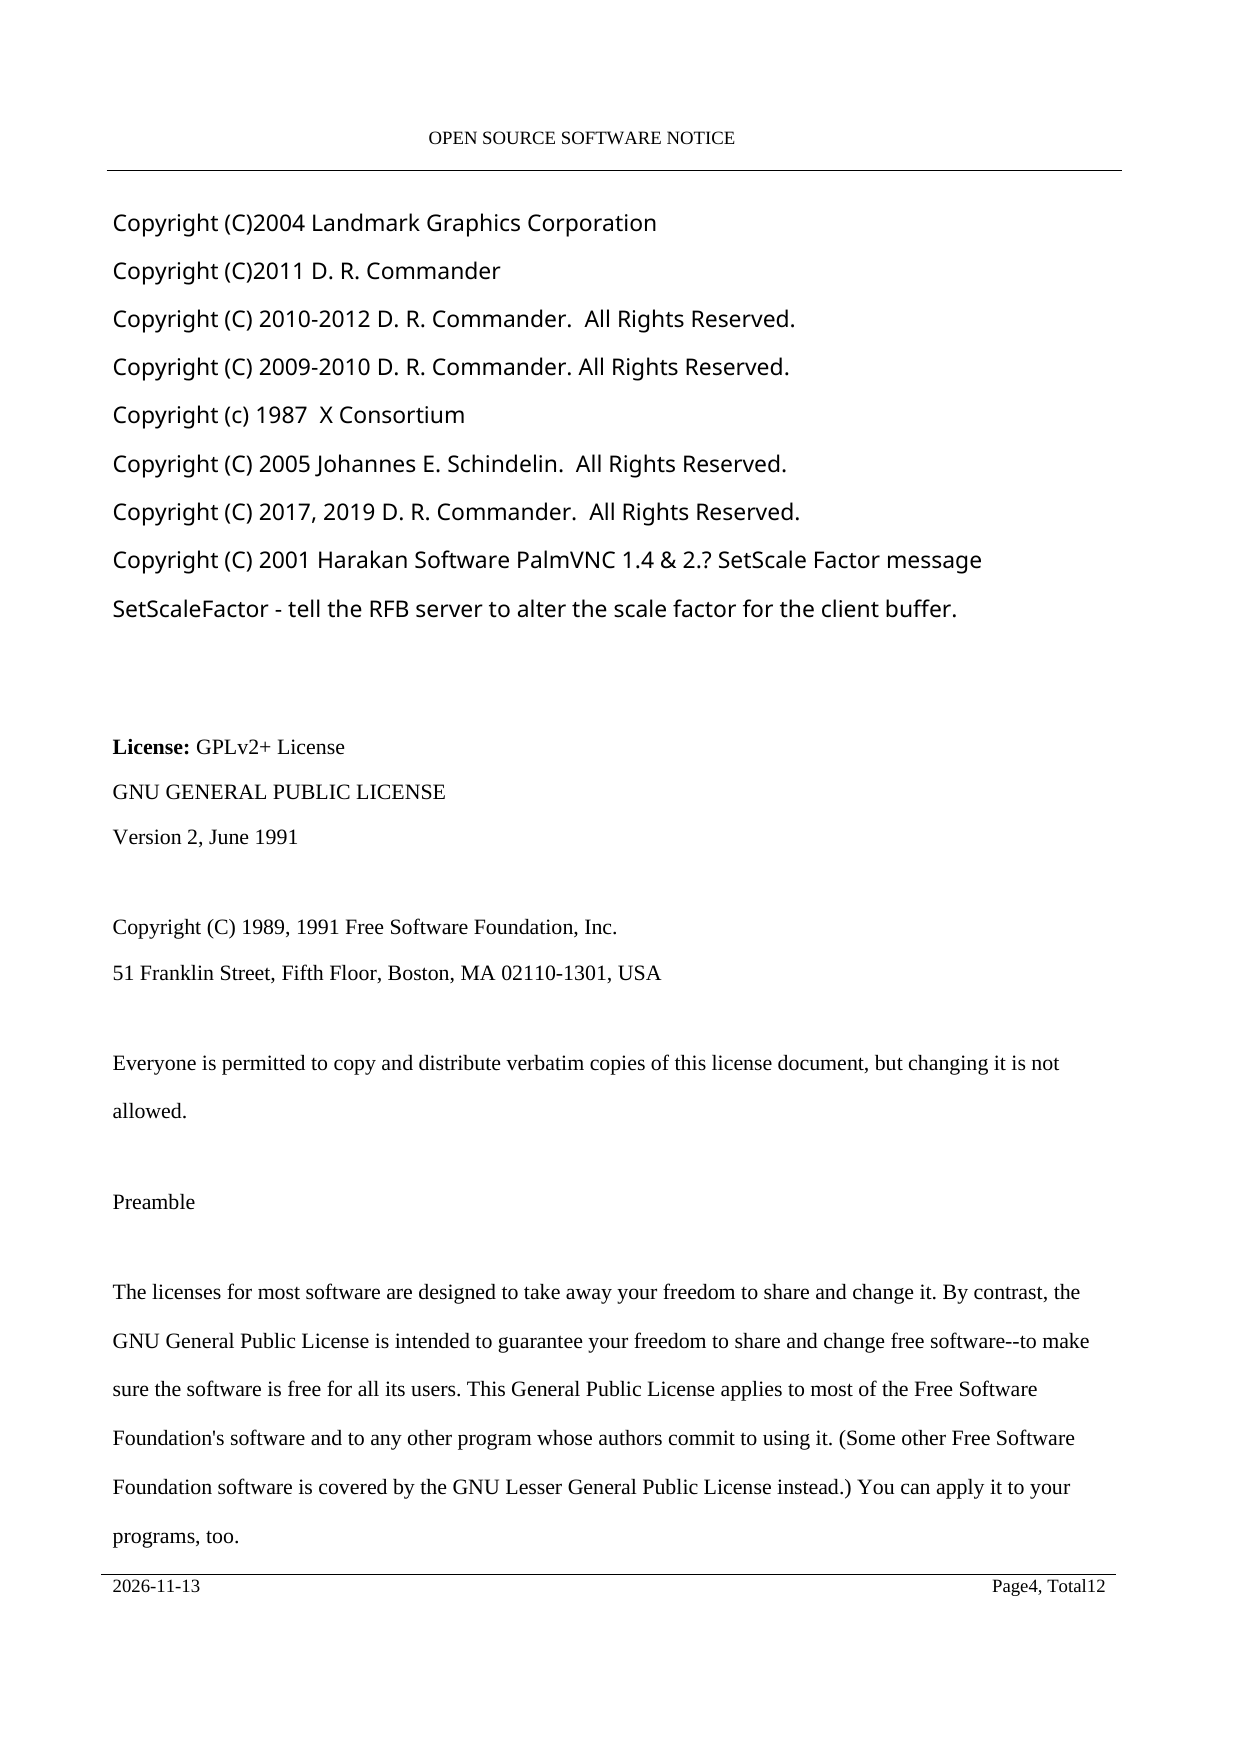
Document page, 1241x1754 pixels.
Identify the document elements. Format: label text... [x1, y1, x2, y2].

text 51 Franklin Street, Fifth Floor, Boston, MA 02110-1301, USA [112, 956, 1128, 988]
text License: GPLv2+ License [112, 730, 1128, 763]
text Copyright (C) 2001 Harakan Software PalmVNC 1.4 & 2.? SetScale Factor message SetScaleFactor - tell the RFB server to alter the scale factor for the client buffer. [112, 543, 1128, 624]
text Copyright (C) 2005 Johannes E. Schindelin. All Rights Reserved. [112, 447, 1128, 479]
text Copyright (C) 2010-2012 D. R. Commander. All Rights Reserved. [112, 303, 1128, 335]
text Preamble [112, 1185, 1128, 1217]
text Copyright (C) 1989, 1991 Free Software Foundation, Inc. [112, 911, 1128, 943]
text Everyone is permitted to copy and distribute verbatim copies of this license document, but changing it is not allowed. [112, 1046, 1128, 1127]
text Copyright (C)2004 Landmark Graphics Corporation [112, 206, 1128, 239]
text Version 2, June 1991 [112, 821, 1128, 853]
text Copyright (c) 1987 X Consortium [112, 399, 1128, 431]
text Copyright (C) 2009-2010 D. R. Commander. All Rights Reserved. [112, 351, 1128, 383]
text The licenses for most software are designed to take away your freedom to share and change it. By contrast, the GNU General Public License is intended to guarantee your freedom to share and change free software--to make sure the software is free for all its users. This General Public License applies to most of the Free Software Foundation's software and to any other program whose authors commit to using it. (Some other Free Software Foundation software is covered by the GNU Lesser General Public License instead.) You can apply it to your programs, too. [112, 1275, 1128, 1551]
text Copyright (C) 2017, 2019 D. R. Commander. All Rights Reserved. [112, 495, 1128, 528]
text GNU GENERAL PUBLIC LICENSE [112, 775, 1128, 808]
text Copyright (C)2011 D. R. Commander [112, 254, 1128, 287]
